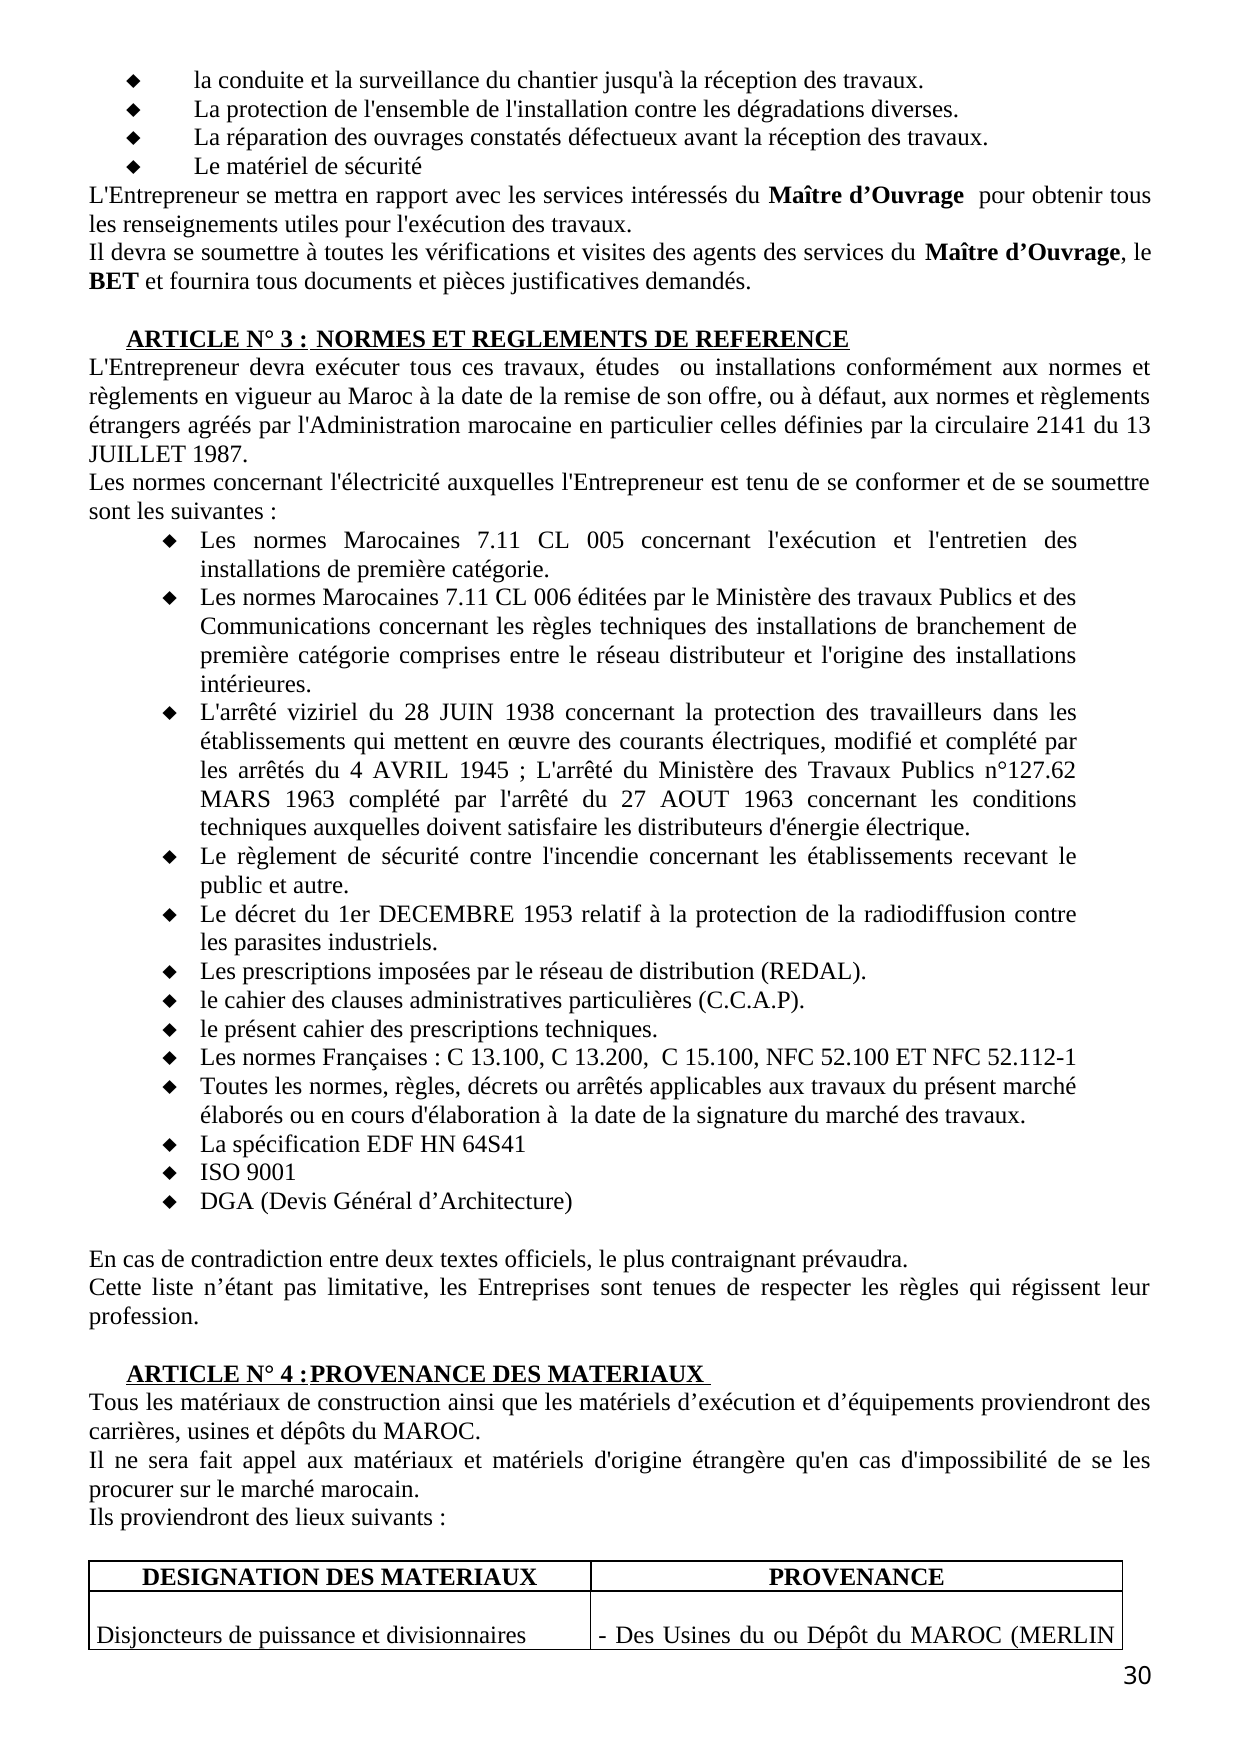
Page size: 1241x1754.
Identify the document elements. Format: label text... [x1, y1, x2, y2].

list ISO 9001 [162, 1157, 1078, 1186]
text Il ne sera fait appel aux matériaux et matériels d'origine étrangère qu'en cas d'impossibilité de se les procurer sur le marché marocain. [89, 1445, 1152, 1502]
list le cahier des clauses administratives particulières (C.C.A.P). [162, 985, 1078, 1014]
list la conduite et la surveillance du chantier jusqu'à la réception des travaux. [89, 65, 1152, 94]
table_header PROVENANCE [592, 1562, 1122, 1590]
list La réparation des ouvrages constatés défectueux avant la réception des travaux. [89, 122, 1152, 151]
list DGA (Devis Général d’Architecture) [162, 1186, 1078, 1215]
list Toutes les normes, règles, décrets ou arrêtés applicables aux travaux du présent marché élaborés ou en cours d'élaboration à la date de la signature du marché des travaux. [162, 1071, 1078, 1129]
list Les normes Marocaines 7.11 CL 006 éditées par le Ministère des travaux Publics et des Communications concernant les règles techniques des installations de branchement de première catégorie comprises entre le réseau distributeur et l'origine des installations intérieures. [162, 582, 1078, 697]
text Ils proviendront des lieux suivants : [89, 1502, 1152, 1531]
text L'Entrepreneur se mettra en rapport avec les services intéressés du Maître d’Ouvrage pour obtenir tous les renseignements utiles pour l'exécution des travaux. [89, 180, 1152, 237]
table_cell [90, 1592, 590, 1649]
list Le règlement de sécurité contre l'incendie concernant les établissements recevant le public et autre. [162, 841, 1078, 899]
list Le décret du 1er DECEMBRE 1953 relatif à la protection de la radiodiffusion contre les parasites industriels. [162, 899, 1078, 956]
text Tous les matériaux de construction ainsi que les matériels d’exécution et d’équipements proviendront des carrières, usines et dépôts du MAROC. [89, 1387, 1152, 1445]
list Les normes Françaises : C 13.200, C 15.100, NFC 52.100 ET NFC 52.112-1 [162, 1042, 1078, 1071]
text Les normes concernant l'électricité auxquelles l'Entrepreneur est tenu de se conformer et de se soumettre sont les suivantes : [89, 467, 1152, 525]
table_header DESIGNATION DES MATERIAUX [90, 1562, 590, 1590]
list La protection de l'ensemble de l'installation contre les dégradations diverses. [89, 94, 1152, 122]
text Il devra se soumettre à toutes les vérifications et visites des agents des services du Maître d’Ouvrage, le BET et fournira tous documents et pièces justificatives demandés. [89, 237, 1152, 295]
list Les prescriptions imposées par le réseau de distribution (REDAL). [162, 956, 1078, 985]
list PROVENANCE DES MATERIAUX [126, 1359, 1152, 1387]
list le présent cahier des prescriptions techniques. [162, 1014, 1078, 1042]
text L'Entrepreneur devra exécuter tous ces travaux, études ou installations conformément aux normes et règlements en vigueur au Maroc à la date de la remise de son offre, ou à défaut, aux normes et règlements étrangers agréés par l'Administration marocaine en particulier celles définies par la circulaire 2141 du 13 JUILLET 1987. [89, 352, 1152, 467]
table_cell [591, 1592, 1122, 1649]
list L'arrêté viziriel du 28 JUIN 1938 concernant la protection des travailleurs dans les établissements qui mettent en œuvre des courants électriques, modifié et complété par les arrêtés du 4 AVRIL 1945 ; L'arrêté du Ministère des Travaux Publics n°127.62 MARS 1963 complété par l'arrêté du 27 AOUT 1963 concernant les conditions techniques auxquelles doivent satisfaire les distributeurs d'énergie électrique. [162, 697, 1078, 841]
list NORMES ET REGLEMENTS DE REFERENCE [126, 324, 1152, 352]
list Le matériel de sécurité [89, 151, 1152, 180]
text Cette liste n’étant pas limitative, les Entreprises sont tenues de respecter les règles qui régissent leur profession. [89, 1272, 1152, 1330]
text En cas de contradiction entre deux textes officiels, le plus contraignant prévaudra. [89, 1244, 1152, 1272]
list Les normes Marocaines 7.11 CL 005 concernant l'exécution et l'entretien des installations de première catégorie. [162, 525, 1078, 582]
list La spécification EDF HN 64S41 [162, 1129, 1078, 1157]
